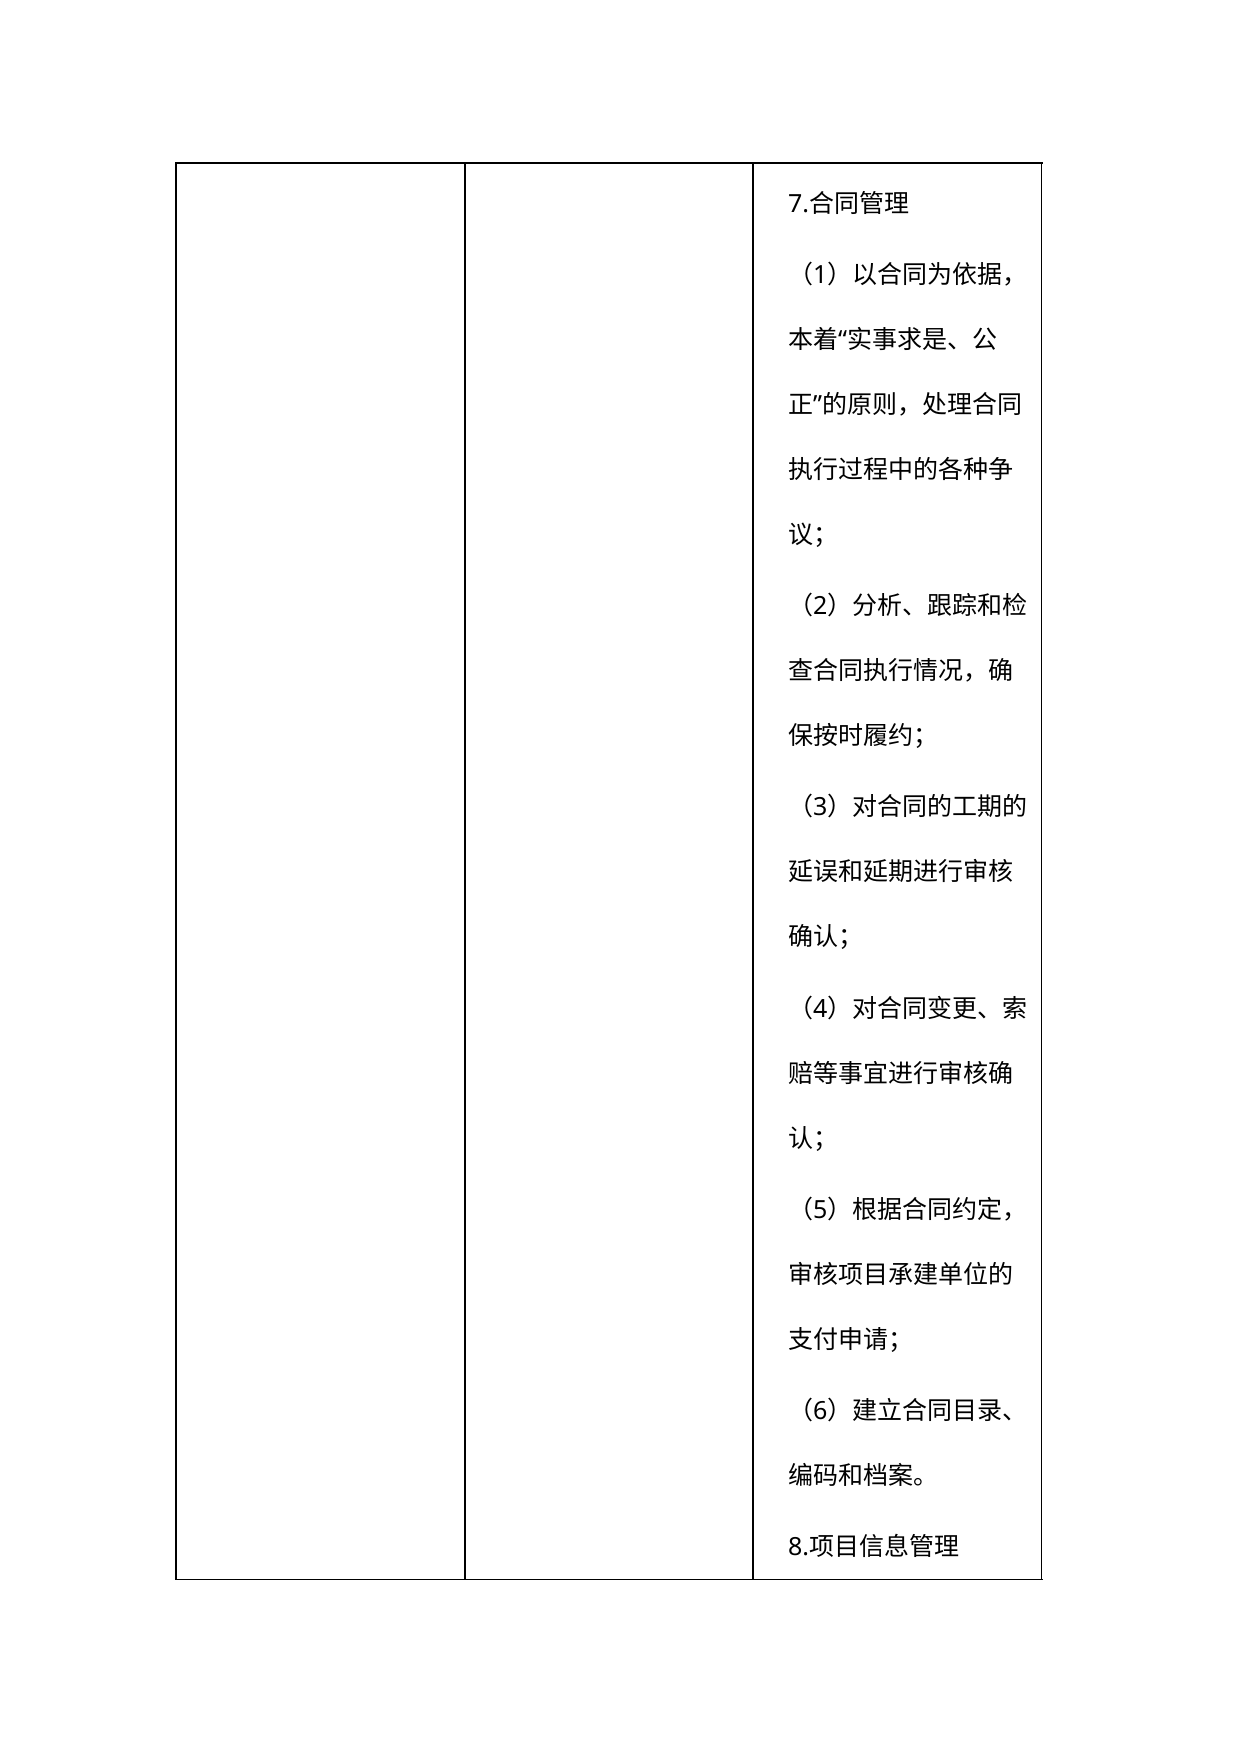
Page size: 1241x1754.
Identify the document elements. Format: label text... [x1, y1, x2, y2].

table_cell [466, 164, 752, 1578]
table_cell 1 [177, 164, 464, 1578]
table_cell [754, 164, 1041, 1578]
